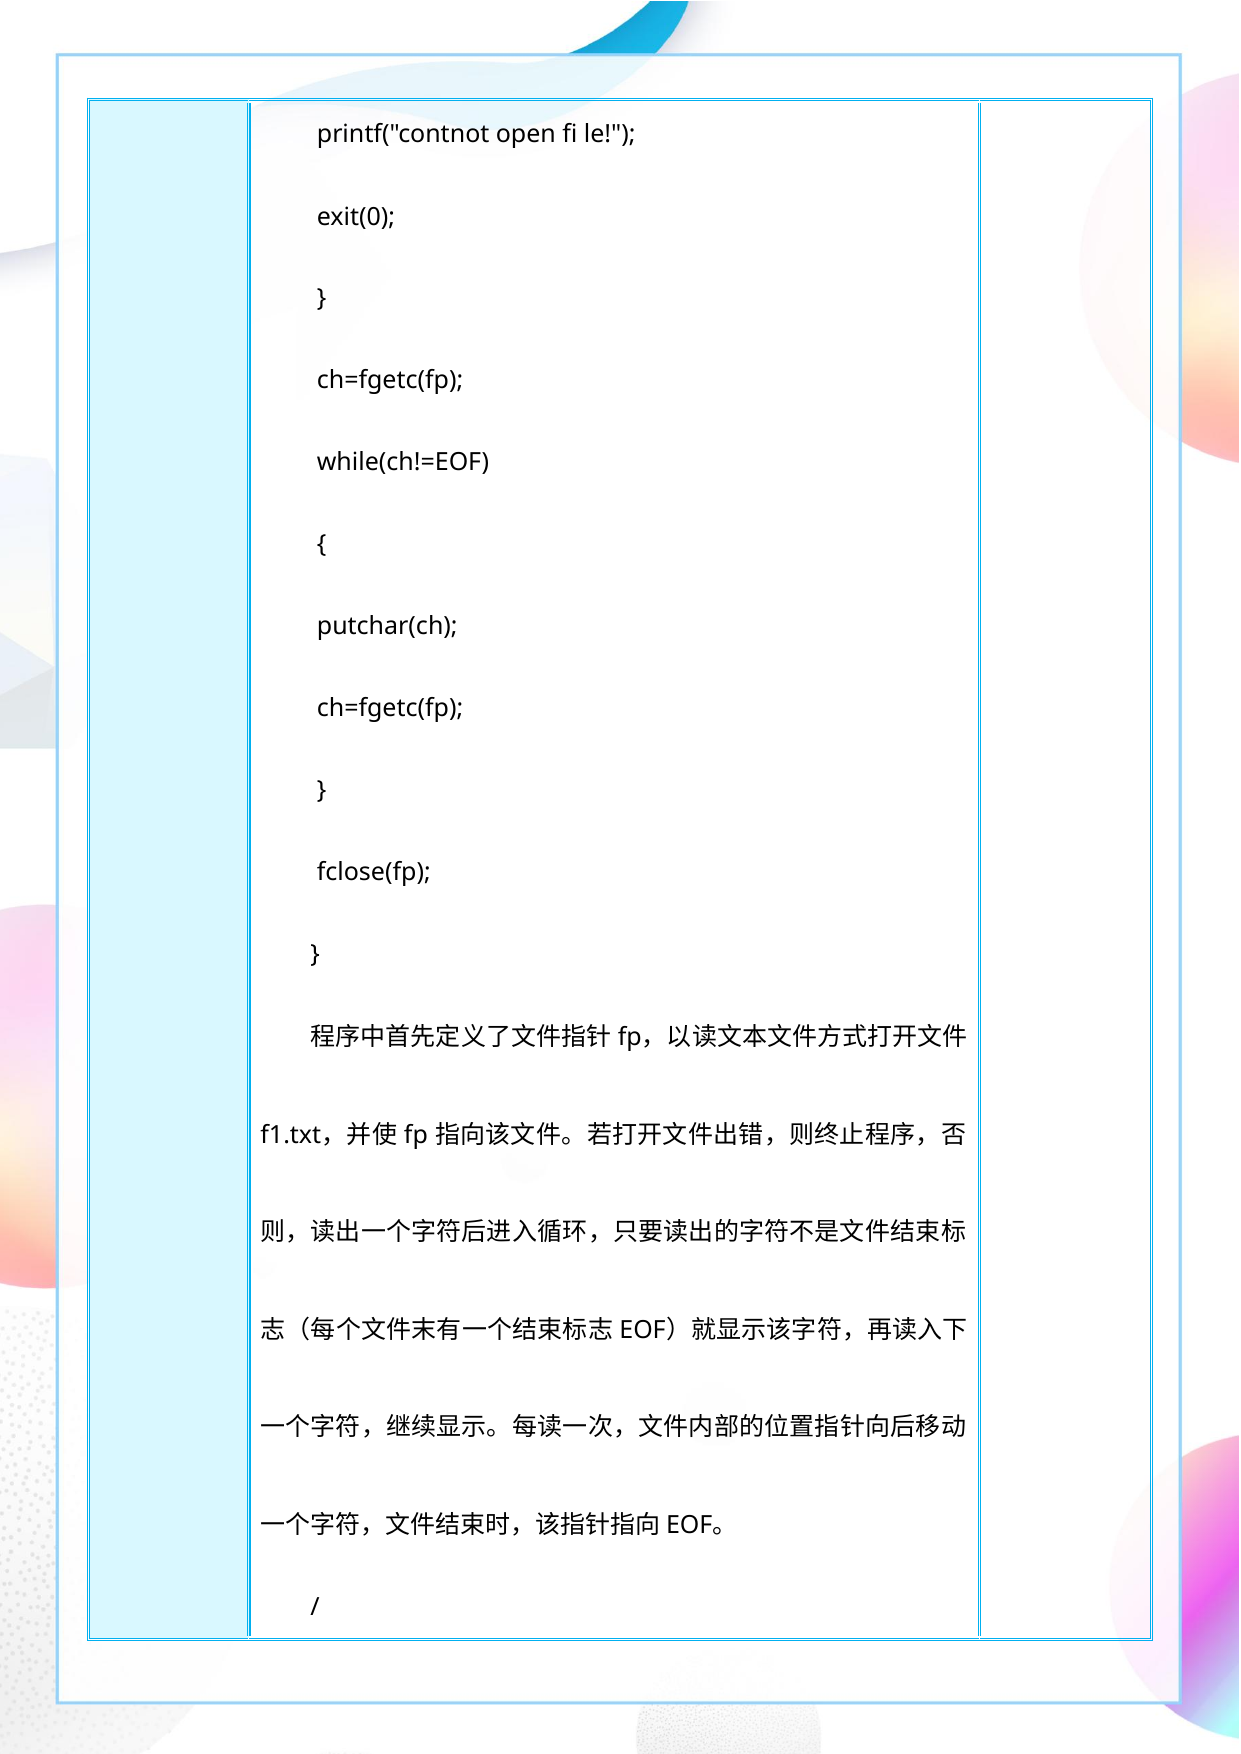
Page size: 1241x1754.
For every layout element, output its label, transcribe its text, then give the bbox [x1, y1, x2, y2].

picture [0, 1, 1239, 1754]
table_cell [249, 101, 979, 1638]
table_cell 知识讲解 （40min） [90, 99, 249, 1638]
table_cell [980, 101, 1150, 1638]
